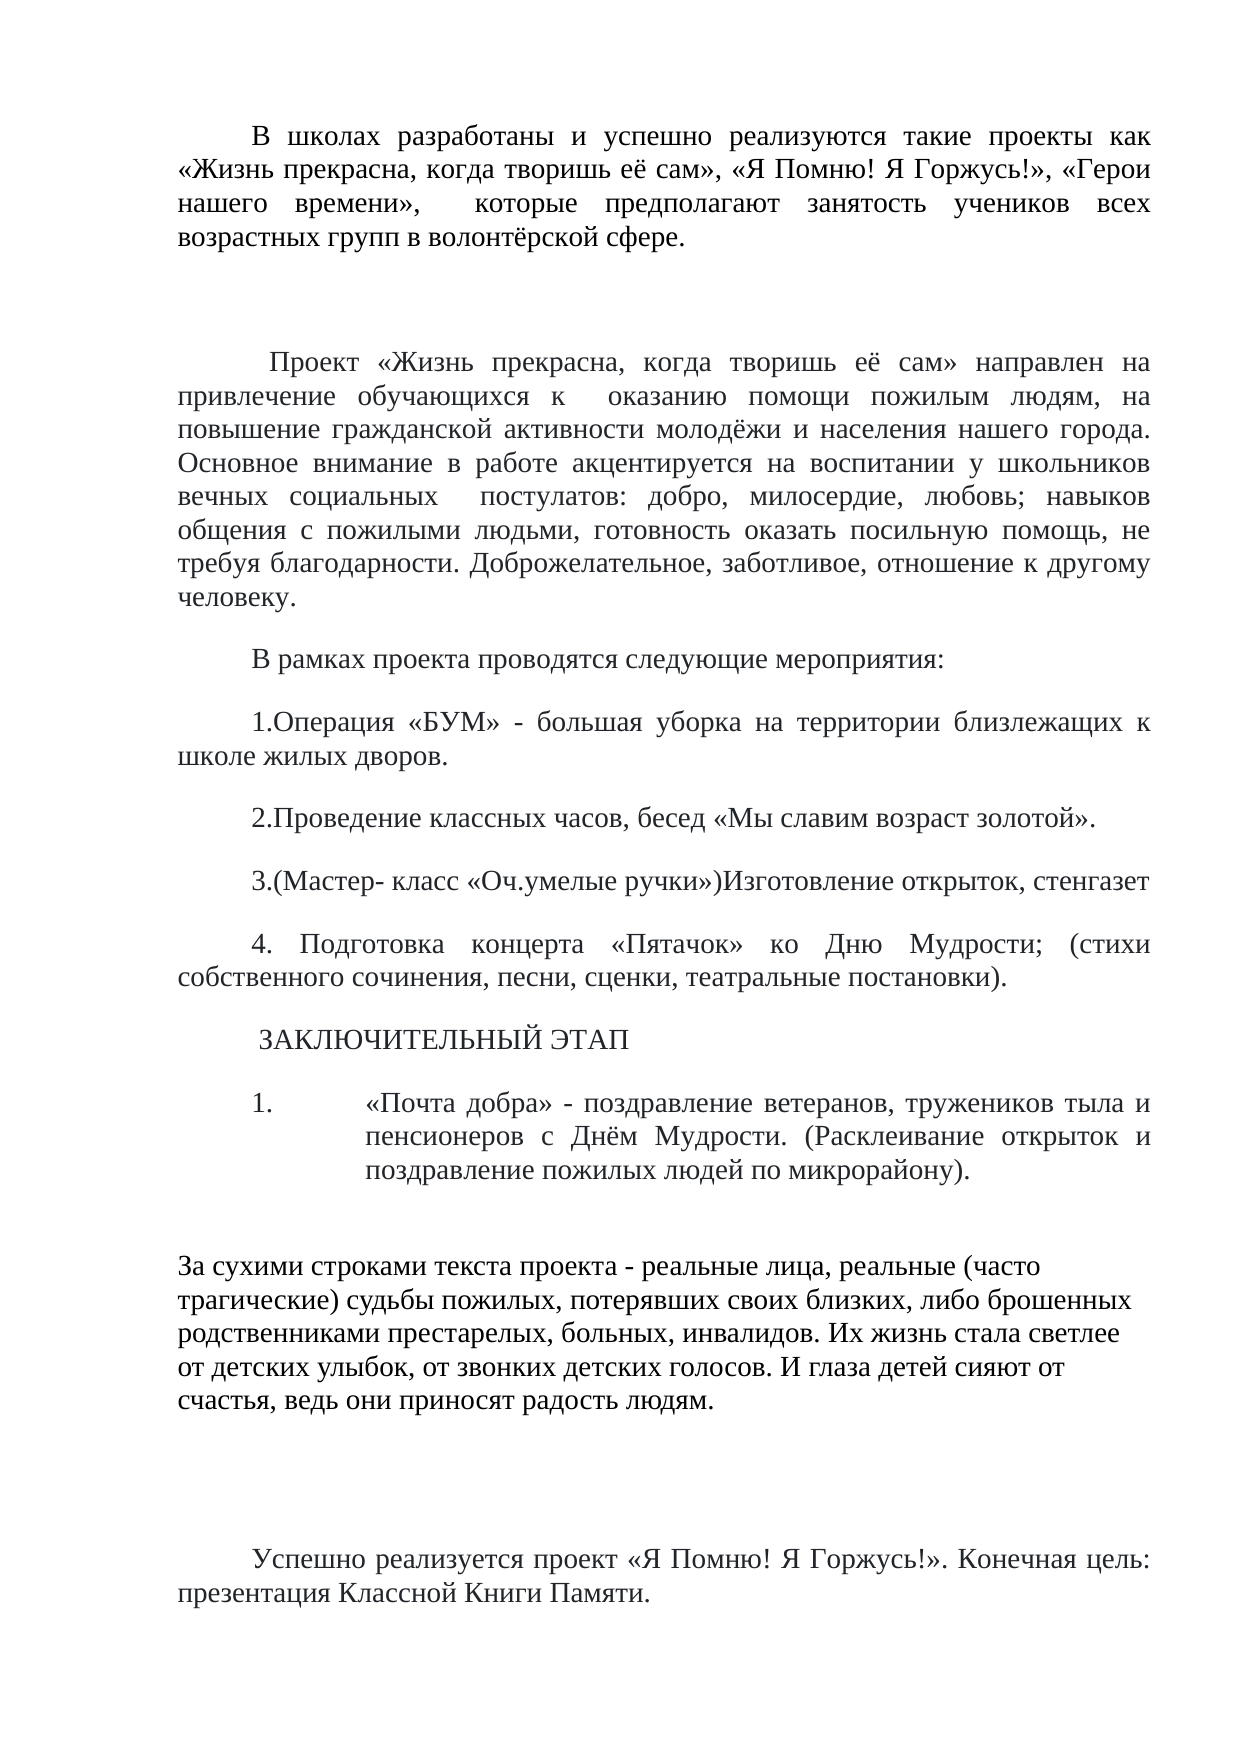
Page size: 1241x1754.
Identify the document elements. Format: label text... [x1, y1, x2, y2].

text 3.(Мастер- класс «Оч.умелые ручки»)Изготовление открыток, стенгазет [177, 863, 1152, 897]
text За сухими строками текста проекта - реальные лица, реальные (часто трагические) судьбы пожилых, потерявших своих близких, либо брошенных родственниками престарелых, больных, инвалидов. Их жизнь стала светлее от детских улыбок, от звонких детских голосов. И глаза детей сияют от счастья, ведь они приносят радость людям. [177, 1248, 1152, 1416]
text В рамках проекта проводятся следующие мероприятия: [177, 642, 1152, 675]
text Проект «Жизнь прекрасна, когда творишь её сам» направлен на привлечение обучающихся к оказанию помощи пожилым людям, на повышение гражданской активности молодёжи и населения нашего города. Основное внимание в работе акцентируется на воспитании у школьников вечных социальных постулатов: добро, милосердие, любовь; навыков общения с пожилыми людьми, готовность оказать посильную помощь, не требуя благодарности. Доброжелательное, заботливое, отношение к другому человеку. [177, 344, 1152, 612]
text 2.Проведение классных часов, бесед «Мы славим возраст золотой». [177, 801, 1152, 834]
list «Почта добра» - поздравление ветеранов, тружеников тыла и пенсионеров с Днём Мудрости. (Расклеивание открыток и поздравление пожилых людей по микрорайону). [251, 1085, 1152, 1186]
text ЗАКЛЮЧИТЕЛЬНЫЙ ЭТАП [177, 1022, 1152, 1056]
text В школах разработаны и успешно реализуются такие проекты как «Жизнь прекрасна, когда творишь её сам», «Я Помню! Я Горжусь!», «Герои нашего времени», которые предполагают занятость учеников всех возрастных групп в волонтёрской сфере. [177, 118, 1152, 252]
text Успешно реализуется проект «Я Помню! Я Горжусь!». Конечная цель: презентация Классной Книги Памяти. [177, 1541, 1152, 1608]
text 1.Операция «БУМ» - большая уборка на территории близлежащих к школе жилых дворов. [177, 704, 1152, 771]
text 4. Подготовка концерта «Пятачок» ко Дню Мудрости; (стихи собственного сочинения, песни, сценки, театральные постановки). [177, 926, 1152, 993]
